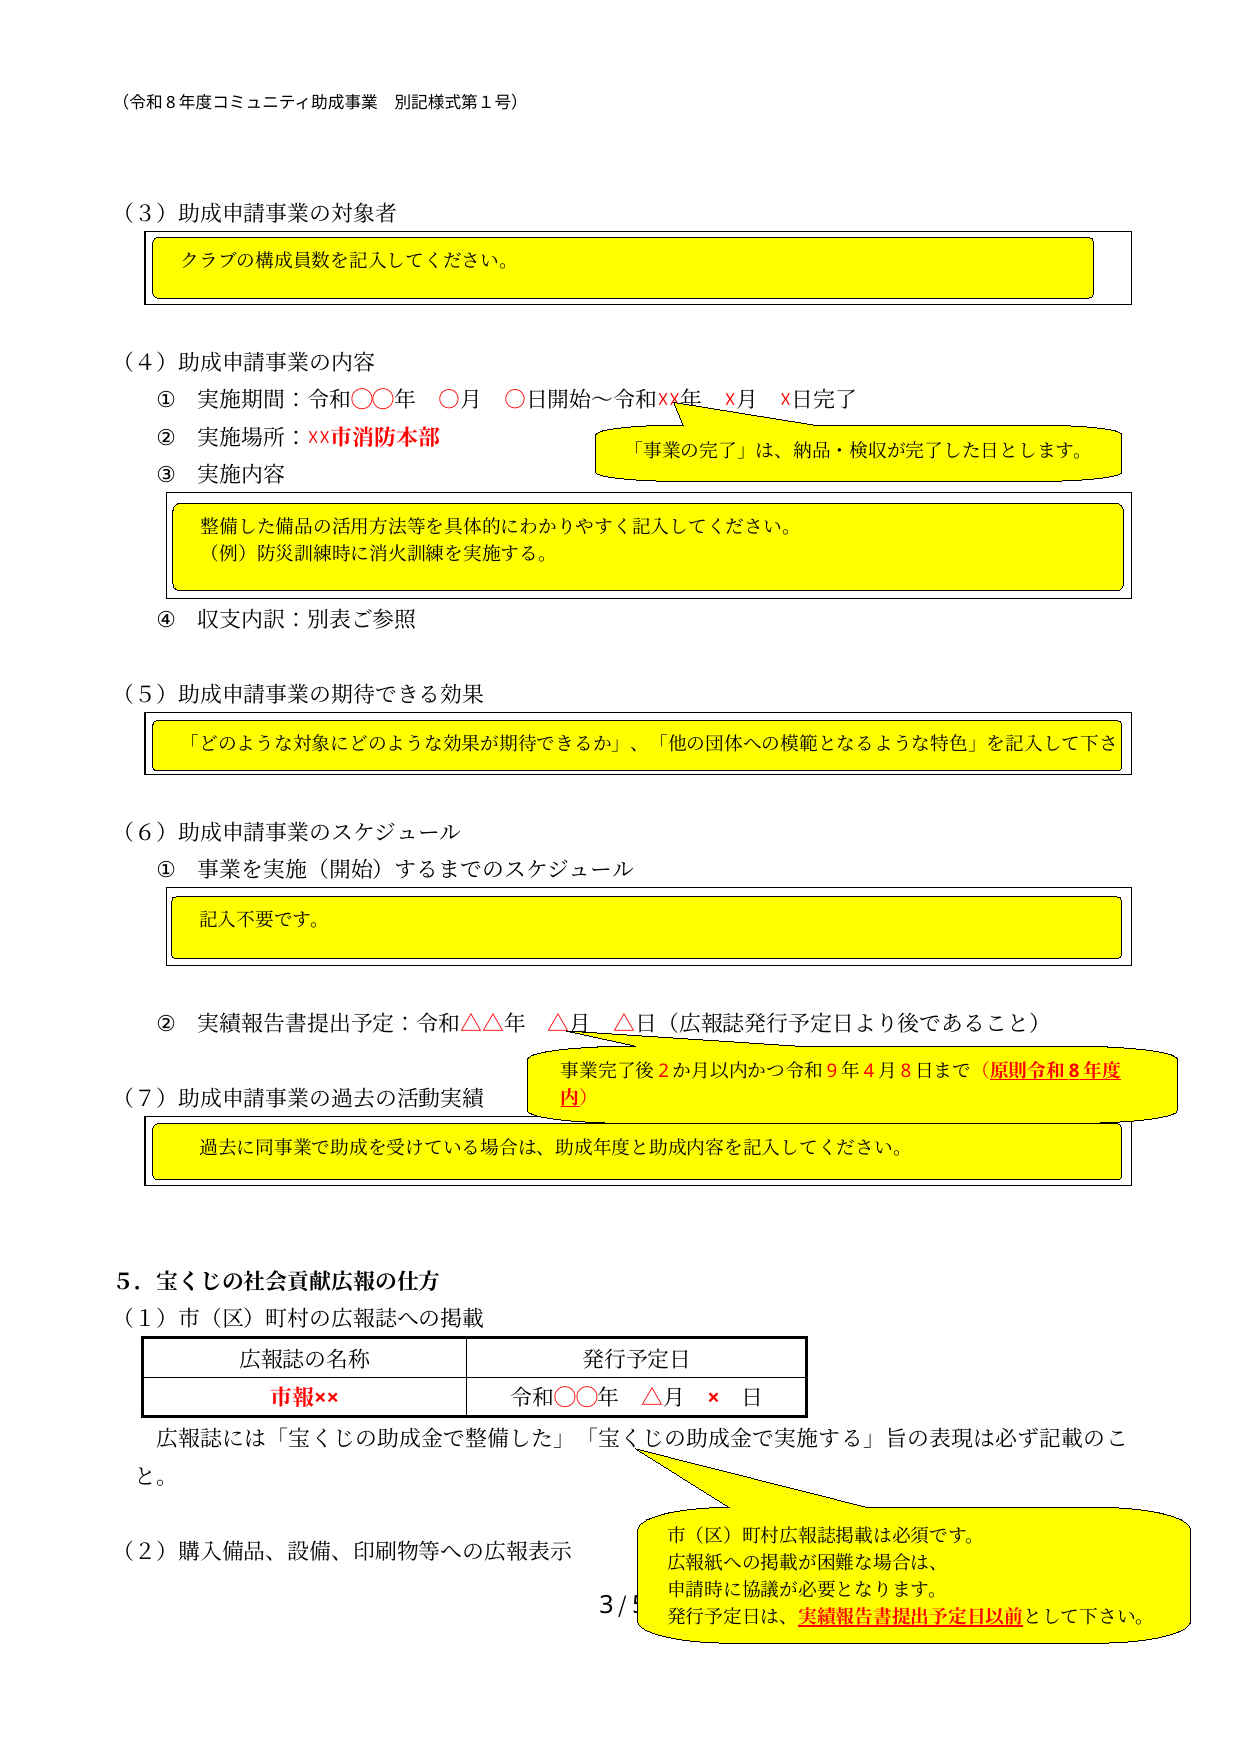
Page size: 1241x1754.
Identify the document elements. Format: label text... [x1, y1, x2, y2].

text ③ 実施内容 [156, 455, 1128, 492]
text ② 実施場所：☓☓市消防本部 [156, 417, 682, 455]
table_header 発行予定日 [467, 1339, 805, 1377]
table_cell 市報×× [144, 1378, 466, 1415]
text 広報誌には「宝くじの助成金で整備した」「宝くじの助成金で実施する」旨の表現は必ず記載のこと。 [134, 1418, 1128, 1493]
text ④ 収支内訳：別表ご参照 [156, 599, 1128, 637]
table_header [167, 888, 1131, 965]
text ５．宝くじの社会貢献広報の仕方 [112, 1261, 1128, 1298]
text （１）市（区）町村の広報誌への掲載 [112, 1298, 1128, 1336]
table_header 広報誌の名称 [144, 1339, 466, 1377]
text （６）助成申請事業のスケジュール [112, 812, 1128, 849]
text ② 実施場所：☓☓市消防本部 [771, 417, 1128, 455]
text （３）助成申請事業の対象者 [112, 193, 1128, 231]
table_cell 令和◯◯年 △月 × 日 [467, 1378, 805, 1415]
table_header [146, 713, 1131, 773]
text ① 事業を実施（開始）するまでのスケジュール [156, 849, 1128, 887]
text （４）助成申請事業の内容 [112, 342, 1128, 380]
text （５）助成申請事業の期待できる効果 [112, 674, 1128, 712]
table_header [146, 232, 1131, 304]
table_header [167, 493, 1131, 598]
text ① 実施期間：令和◯◯年 ○月 ○日開始～令和☓☓年 ☓月 ☓日完了 [156, 380, 1128, 417]
table_header [146, 1117, 1131, 1185]
text （７）助成申請事業の過去の活動実績 [112, 1078, 534, 1116]
text （２）購入備品、設備、印刷物等への広報表示 [112, 1531, 637, 1568]
text ② 実績報告書提出予定：令和△△年 △月 △日（広報誌発行予定日より後であること） [156, 1003, 1128, 1041]
